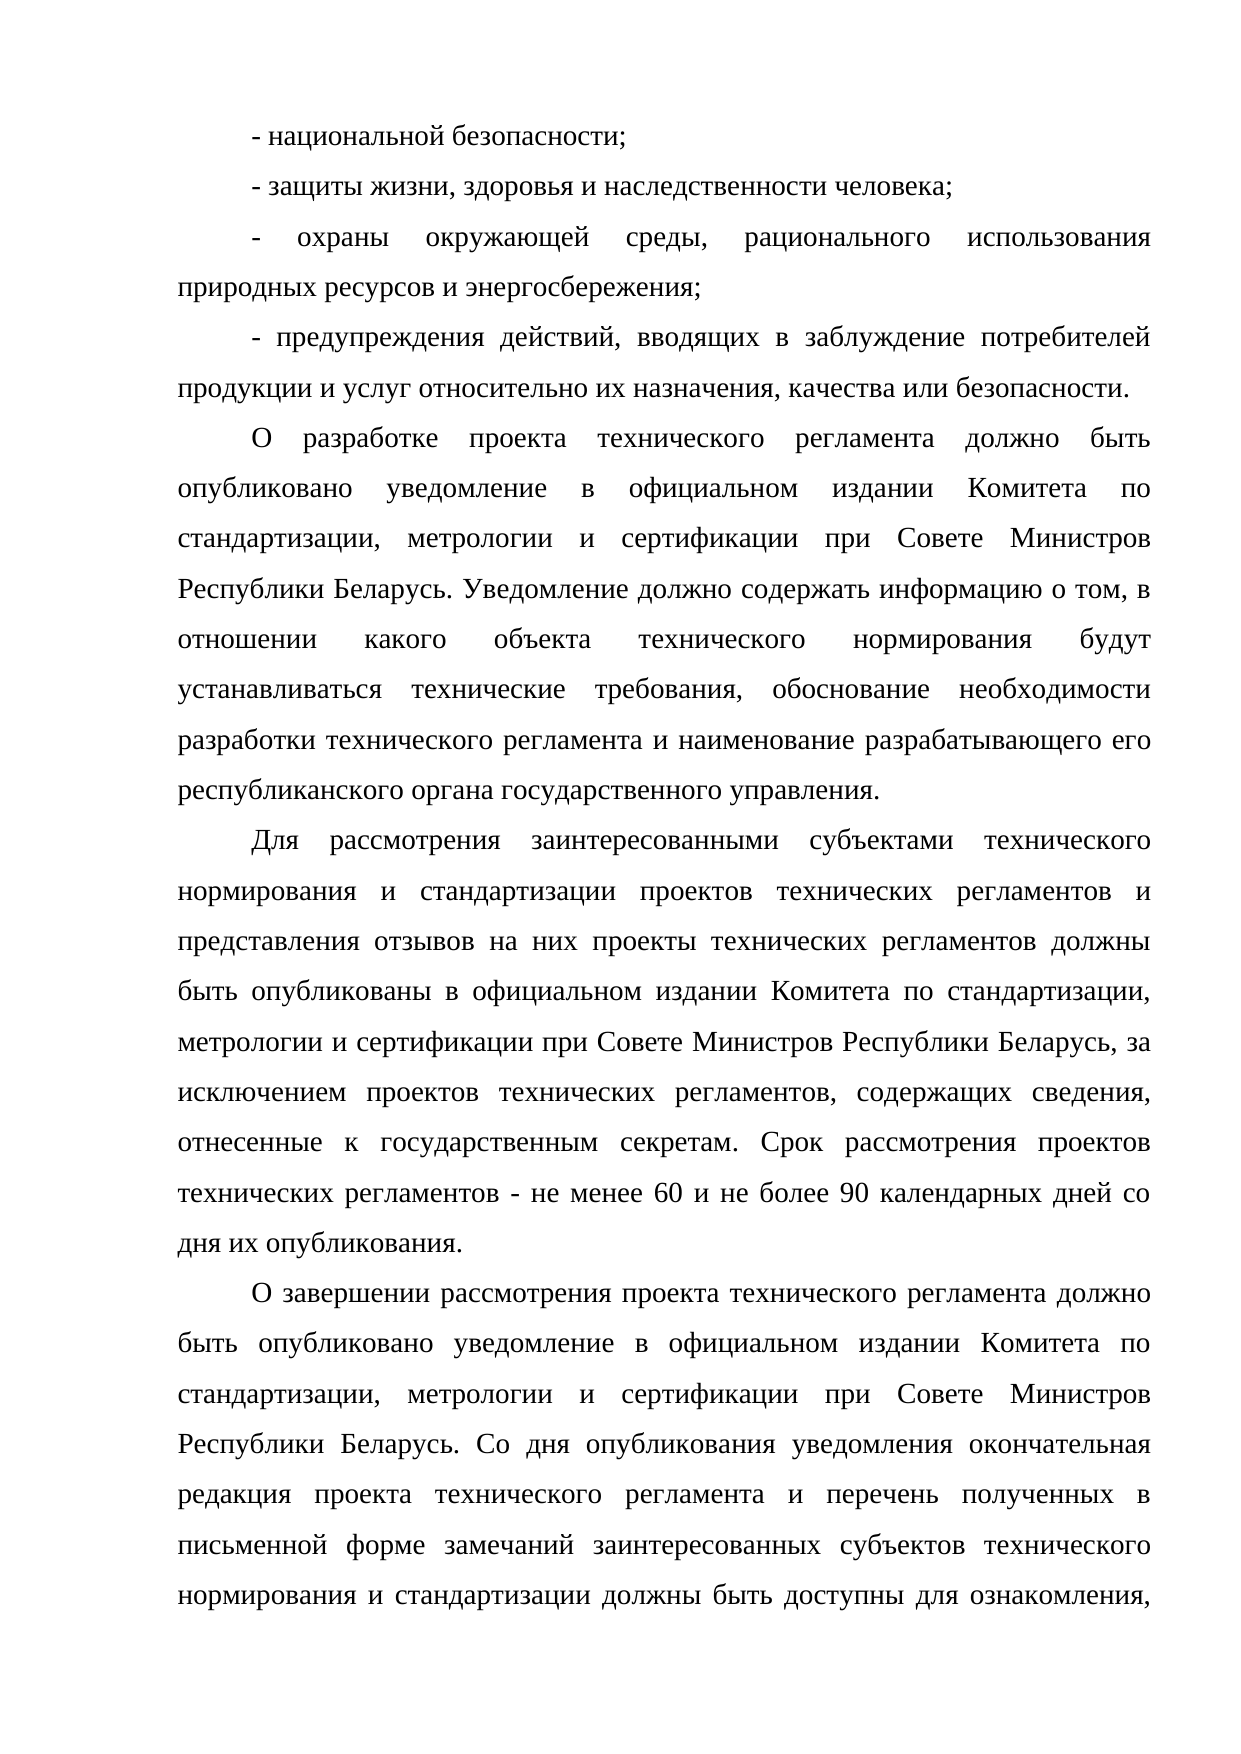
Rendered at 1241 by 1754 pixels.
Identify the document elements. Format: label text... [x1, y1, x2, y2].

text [177, 1275, 1152, 1611]
text Для рассмотрения заинтересованными субъектами технического нормирования и стандартизации проектов технических регламентов и представления отзывов на них проекты технических регламентов должны быть опубликованы в официальном издании Комитета по стандартизации, метрологии и сертификации при Совете Министров Республики Беларусь, за исключением проектов технических регламентов, содержащих сведения, отнесенные к государственным секретам. Срок рассмотрения проектов технических регламентов - не менее 60 и не более 90 календарных дней со дня их опубликования. [177, 822, 1152, 1258]
text - охраны окружающей среды, рационального использования природных ресурсов и энергосбережения; [177, 219, 1152, 303]
text - предупреждения действий, вводящих в заблуждение потребителей продукции и услуг относительно их назначения, качества или безопасности. [177, 319, 1152, 403]
text - защиты жизни, здоровья и наследственности человека; [177, 168, 1152, 202]
text О разработке проекта технического регламента должно быть опубликовано уведомление в официальном издании Комитета по стандартизации, метрологии и сертификации при Совете Министров Республики Беларусь. Уведомление должно содержать информацию о том, в отношении какого объекта технического нормирования будут устанавливаться технические требования, обоснование необходимости разработки технического регламента и наименование разрабатывающего его республиканского органа государственного управления. [177, 420, 1152, 806]
text - национальной безопасности; [177, 118, 1152, 152]
